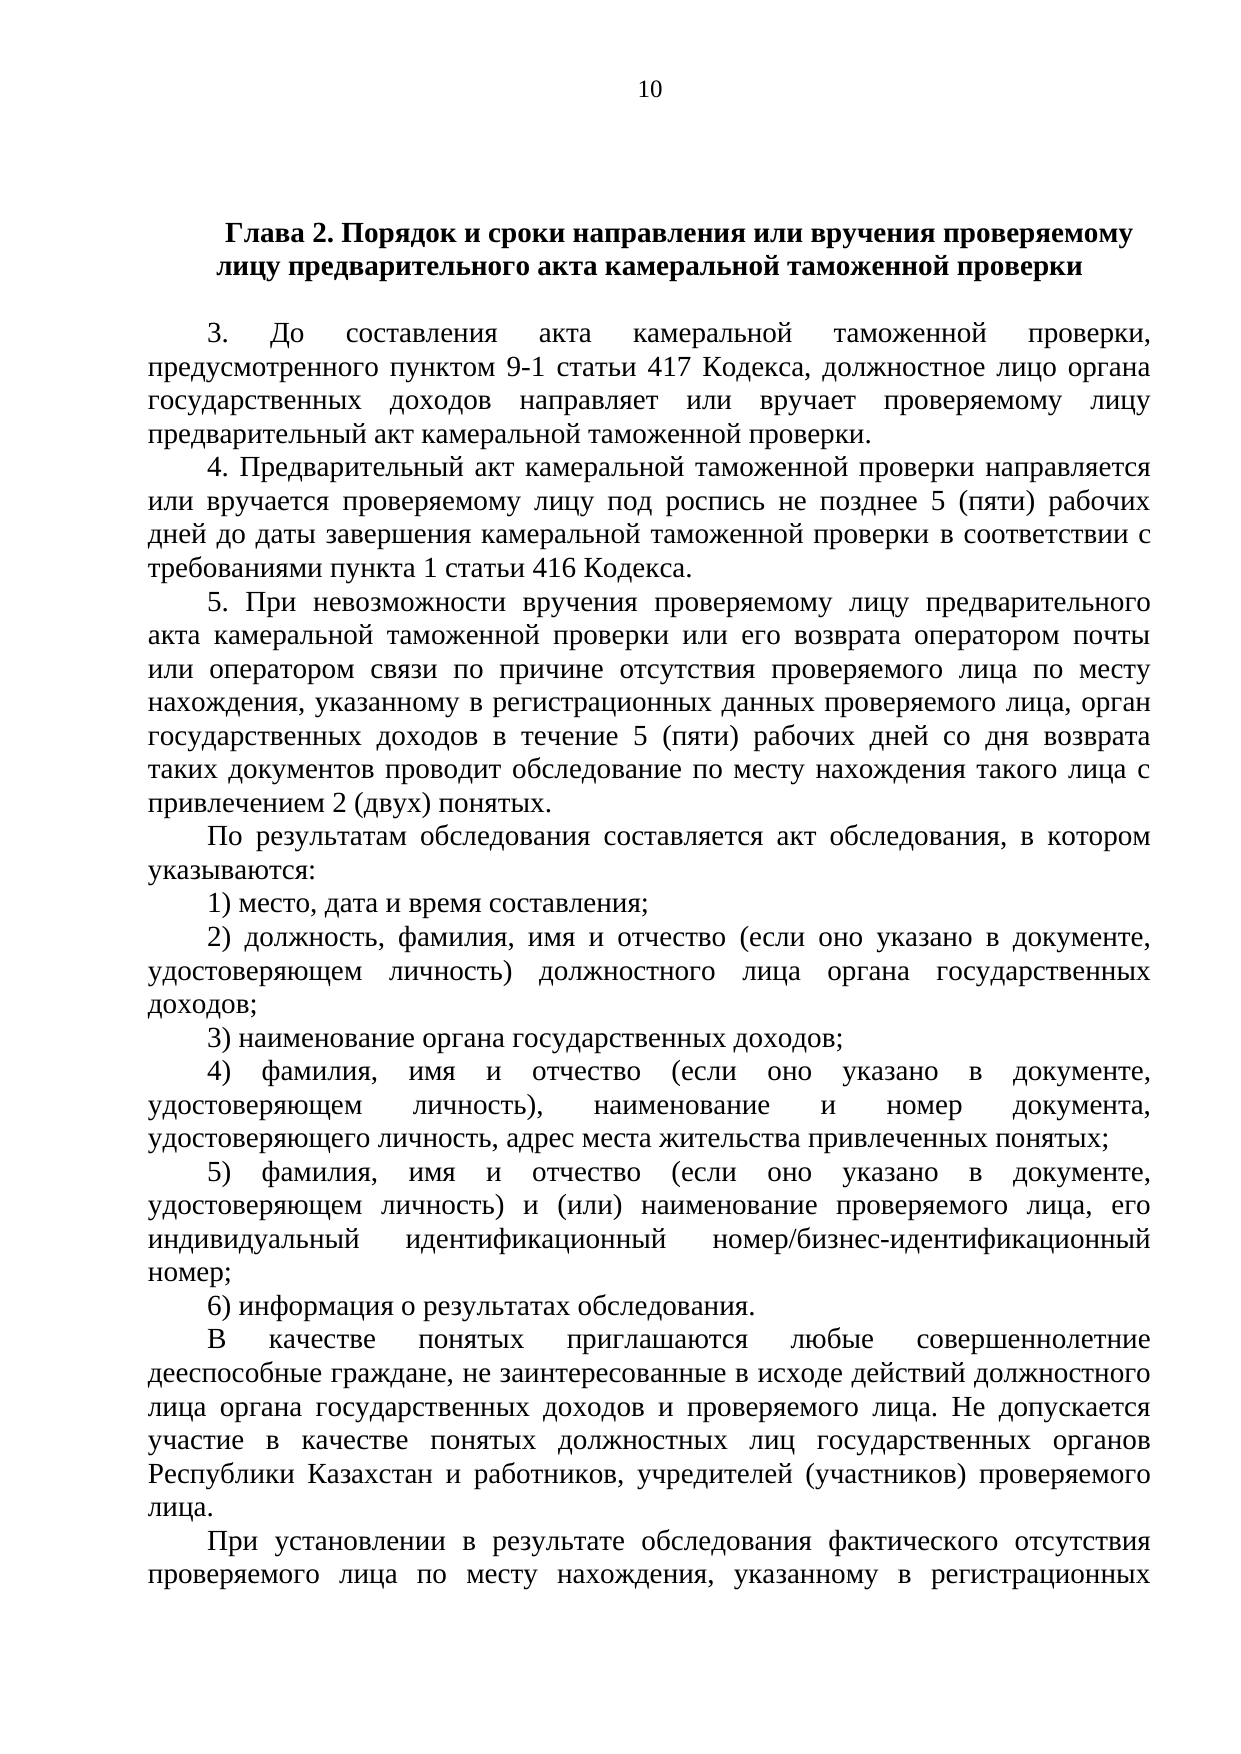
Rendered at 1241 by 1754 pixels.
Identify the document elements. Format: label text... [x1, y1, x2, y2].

text 6) информация о результатах обследования. [148, 1288, 1152, 1322]
text 4. Предварительный акт камеральной таможенной проверки направляется или вручается проверяемому лицу под роспись не позднее 5 (пяти) рабочих дней до даты завершения камеральной таможенной проверки в соответствии с требованиями пункта 1 статьи 416 Кодекса. [148, 449, 1152, 584]
text 2) должность, фамилия, имя и отчество (если оно указано в документе, удостоверяющем личность) должностного лица органа государственных доходов; [148, 919, 1152, 1020]
text 3) наименование органа государственных доходов; [148, 1020, 1152, 1053]
text 1) место, дата и время составления; [148, 886, 1152, 919]
text 5) фамилия, имя и отчество (если оно указано в документе, удостоверяющем личность) и (или) наименование проверяемого лица, его индивидуальный идентификационный номер/бизнес-идентификационный номер; [148, 1154, 1152, 1288]
text 4) фамилия, имя и отчество (если оно указано в документе, удостоверяющем личность), наименование и номер документа, удостоверяющего личность, адрес места жительства привлеченных понятых; [148, 1053, 1152, 1154]
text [148, 1523, 1152, 1590]
text По результатам обследования составляется акт обследования, в котором указываются: [148, 818, 1152, 886]
text 3. До составления акта камеральной таможенной проверки, предусмотренного пунктом 9-1 статьи 417 Кодекса, должностное лицо органа государственных доходов направляет или вручает проверяемому лицу предварительный акт камеральной таможенной проверки. [148, 315, 1152, 449]
text Глава 2. Порядок и сроки направления или вручения проверяемому лицу предварительного акта камеральной таможенной проверки [148, 215, 1152, 282]
text 5. При невозможности вручения проверяемому лицу предварительного акта камеральной таможенной проверки или его возврата оператором почты или оператором связи по причине отсутствия проверяемого лица по месту нахождения, указанному в регистрационных данных проверяемого лица, орган государственных доходов в течение 5 (пяти) рабочих дней со дня возврата таких документов проводит обследование по месту нахождения такого лица с привлечением 2 (двух) понятых. [148, 584, 1152, 818]
text В качестве понятых приглашаются любые совершеннолетние дееспособные граждане, не заинтересованные в исходе действий должностного лица органа государственных доходов и проверяемого лица. Не допускается участие в качестве понятых должностных лиц государственных органов Республики Казахстан и работников, учредителей (участников) проверяемого лица. [148, 1322, 1152, 1523]
